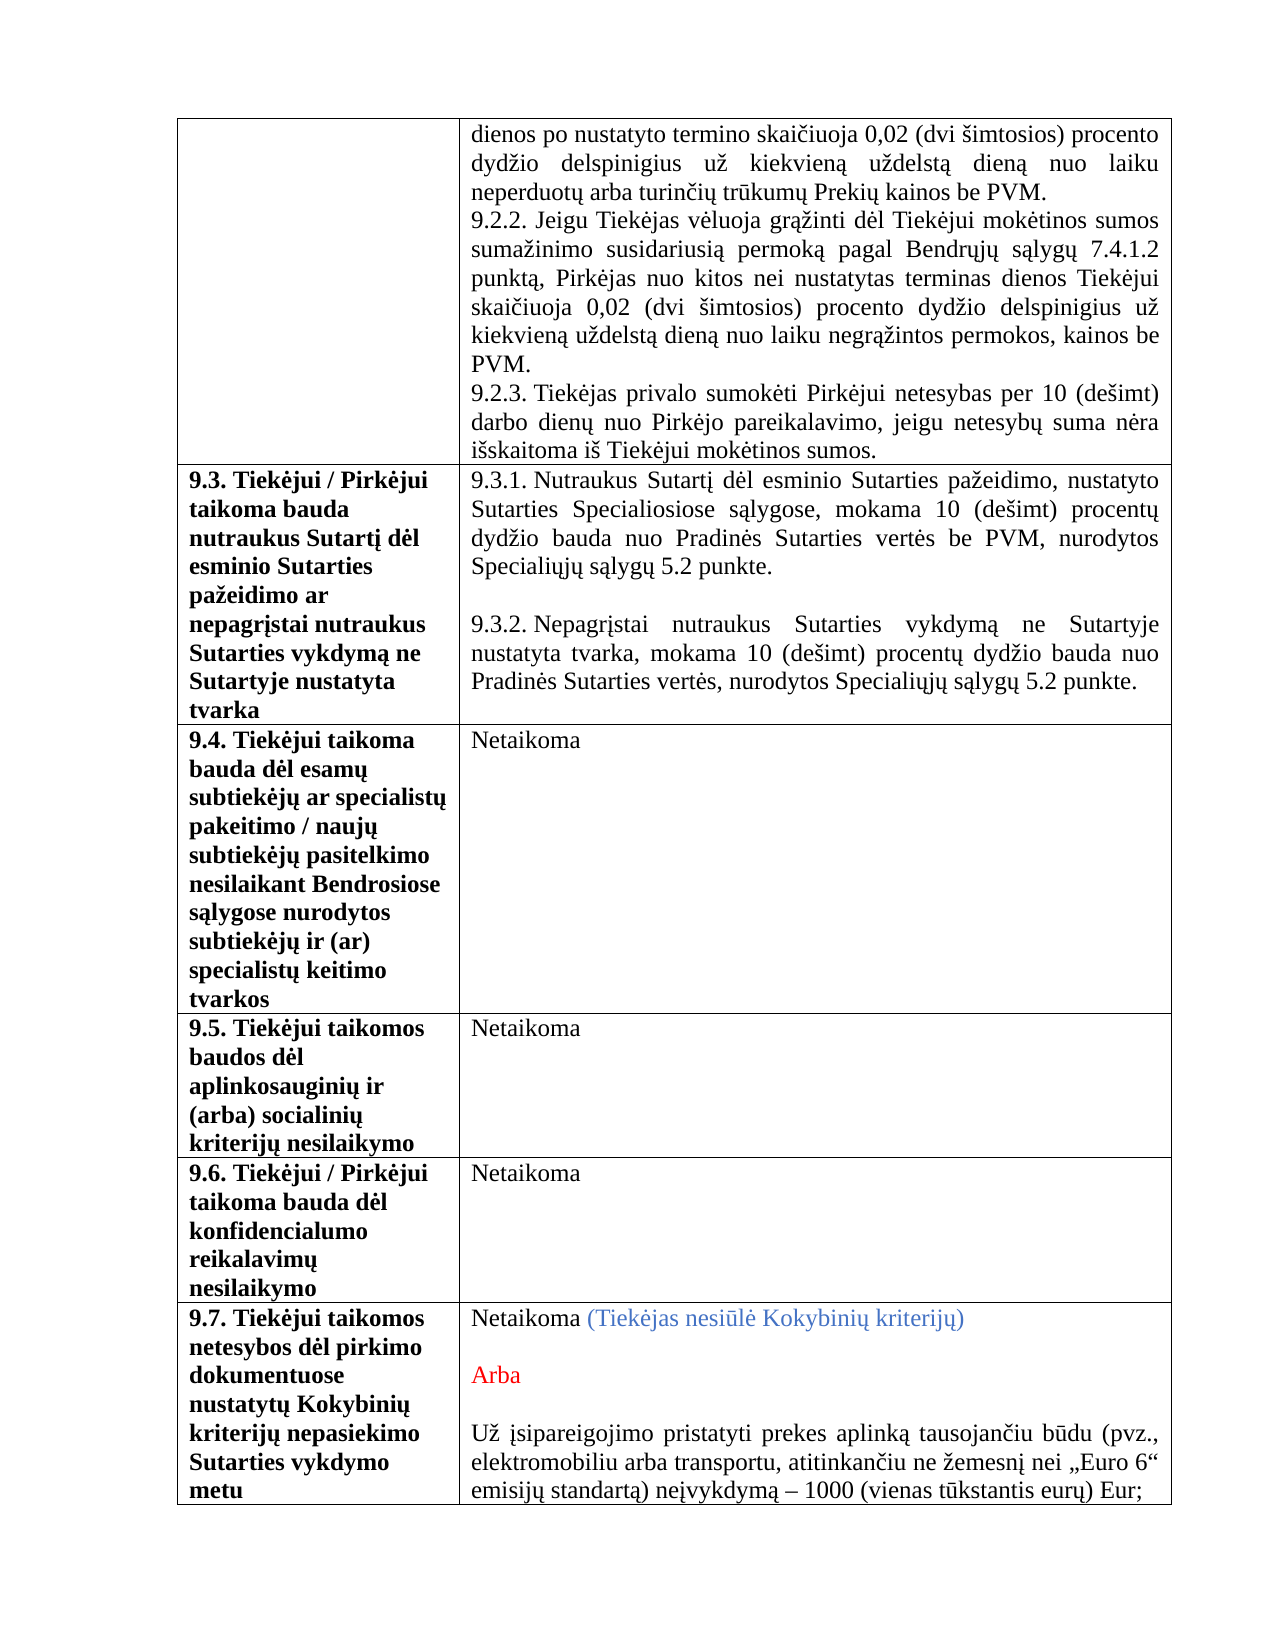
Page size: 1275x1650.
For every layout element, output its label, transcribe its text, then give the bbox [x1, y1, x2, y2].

table_cell 9.6. Tiekėjui / Pirkėjui taikoma bauda dėl konfidencialumo reikalavimų nesilaikymo [178, 1158, 459, 1302]
table_cell Netaikoma [460, 1158, 1171, 1302]
table_cell Netaikoma [460, 725, 1171, 1012]
table_cell 9.5. Tiekėjui taikomos baudos dėl aplinkosauginių ir (arba) socialinių kriterijų nesilaikymo [178, 1014, 459, 1157]
table_cell 9.4. Tiekėjui taikoma bauda dėl esamų subtiekėjų ar specialistų pakeitimo / naujų subtiekėjų pasitelkimo nesilaikant Bendrosiose sąlygose nurodytos subtiekėjų ir (ar) specialistų keitimo tvarkos [178, 725, 459, 1012]
table_cell 9.3. Tiekėjui / Pirkėjui taikoma bauda nutraukus Sutartį dėl esminio Sutarties pažeidimo ar nepagrįstai nutraukus Sutarties vykdymą ne Sutartyje nustatyta tvarka [178, 465, 459, 724]
table_cell Netaikoma (Tiekėjas nesiūlė Kokybinių kriterijų) Arba Už įsipareigojimo pristatyti prekes aplinką tausojančiu būdu (pvz., elektromobiliu arba transportu, atitinkančiu ne žemesnį nei „Euro 6“ emisijų standartą) neįvykdymą – 1000 (vienas tūkstantis eurų) Eur; [460, 1303, 1171, 1504]
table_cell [460, 119, 1171, 464]
table_cell 9.3.1. Nutraukus Sutartį dėl esminio Sutarties pažeidimo, nustatyto Sutarties Specialiosiose sąlygose, mokama 10 (dešimt) procentų dydžio bauda nuo Pradinės Sutarties vertės be PVM, nurodytos Specialiųjų sąlygų 5.2 punkte. 9.3.2. Nepagrįstai nutraukus Sutarties vykdymą ne Sutartyje nustatyta tvarka, mokama 10 (dešimt) procentų dydžio bauda nuo Pradinės Sutarties vertės, nurodytos Specialiųjų sąlygų 5.2 punkte. [460, 465, 1171, 724]
table_cell Netaikoma [460, 1014, 1171, 1157]
table_cell 9.7. Tiekėjui taikomos netesybos dėl pirkimo dokumentuose nustatytų Kokybinių kriterijų nepasiekimo Sutarties vykdymo metu [178, 1303, 459, 1504]
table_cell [178, 119, 459, 464]
